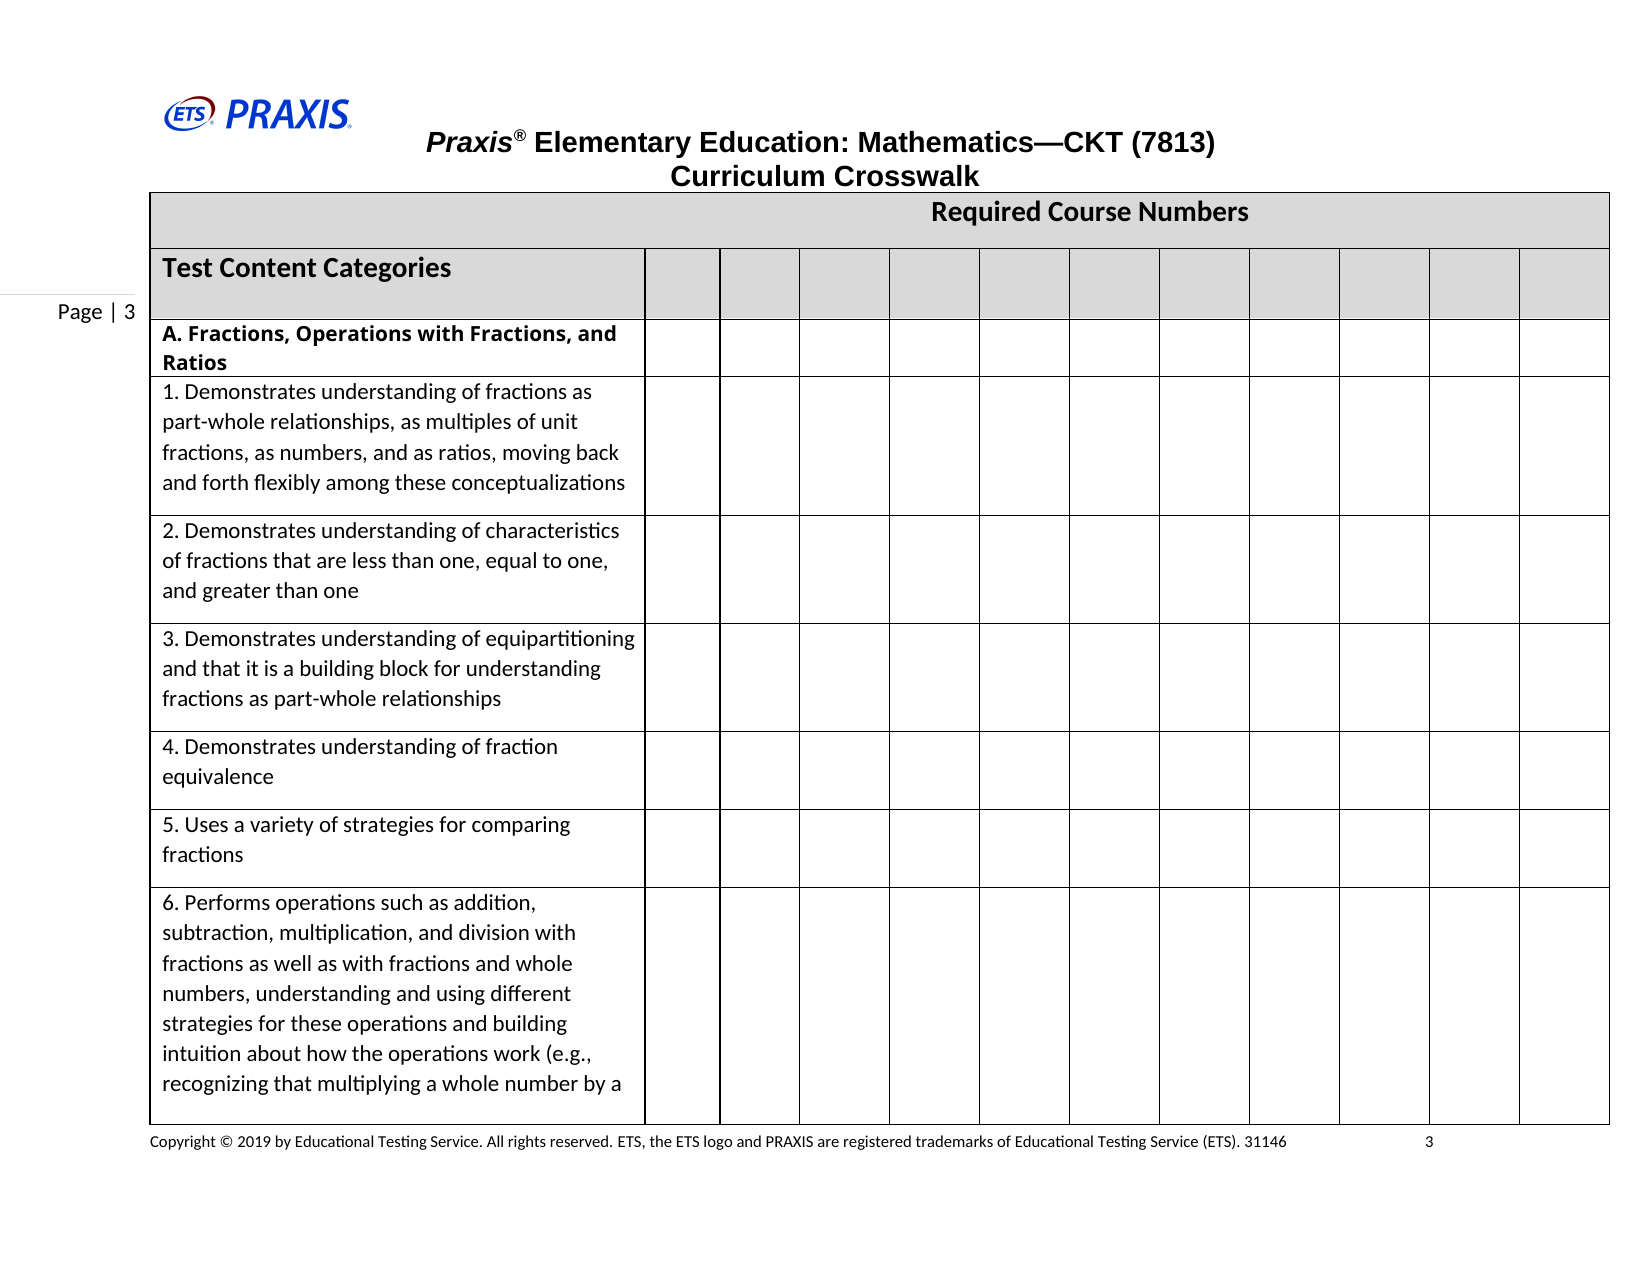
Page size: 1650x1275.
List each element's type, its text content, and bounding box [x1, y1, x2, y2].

table_cell [1160, 516, 1249, 623]
table_cell [800, 624, 889, 731]
table_cell [721, 249, 799, 318]
table_cell [646, 320, 719, 376]
table_cell [1160, 249, 1249, 318]
table_cell [1250, 516, 1339, 623]
table_cell [890, 810, 979, 887]
table_cell [1070, 320, 1159, 376]
table_cell [800, 320, 889, 376]
table_cell [1430, 249, 1519, 318]
table_cell [1520, 810, 1609, 887]
table_cell [980, 320, 1069, 376]
table_cell [1160, 732, 1249, 809]
table_cell [890, 377, 979, 515]
table_cell [890, 249, 979, 318]
table_cell [1430, 516, 1519, 623]
table_cell [1520, 320, 1609, 376]
table_cell [980, 810, 1069, 887]
table_cell [1250, 888, 1339, 1124]
table_cell [1520, 624, 1609, 731]
table_cell 2. Demonstrates understanding of characteristics of fractions that are less than one, equal to one, and greater than one [151, 516, 644, 623]
table_cell [1340, 732, 1429, 809]
table_cell [1070, 732, 1159, 809]
table_cell [1340, 888, 1429, 1124]
table_cell [1160, 888, 1249, 1124]
table_cell [1340, 249, 1429, 318]
table_header Required Course Numbers [151, 193, 1609, 248]
table_cell [721, 888, 799, 1124]
table_cell [721, 624, 799, 731]
table_cell [1160, 320, 1249, 376]
table_cell [1250, 810, 1339, 887]
table_cell [1340, 810, 1429, 887]
table_cell [1070, 249, 1159, 318]
table_cell [646, 516, 719, 623]
table_cell [1520, 516, 1609, 623]
table_cell [980, 377, 1069, 515]
table_cell [721, 516, 799, 623]
table_cell [980, 249, 1069, 318]
table_cell [646, 624, 719, 731]
table_cell [800, 377, 889, 515]
picture [150, 75, 364, 153]
table_cell [890, 320, 979, 376]
table_cell [1250, 732, 1339, 809]
table_cell 4. Demonstrates understanding of fraction equivalence [151, 732, 644, 809]
table_cell [890, 624, 979, 731]
table_cell [890, 732, 979, 809]
table_cell [1520, 377, 1609, 515]
table_cell [1340, 516, 1429, 623]
table_cell [1160, 624, 1249, 731]
table_cell [1070, 377, 1159, 515]
table_cell [721, 810, 799, 887]
table_cell [1250, 377, 1339, 515]
table_cell [1520, 249, 1609, 318]
table_cell [890, 516, 979, 623]
table_cell [980, 516, 1069, 623]
table_cell [1430, 810, 1519, 887]
table_cell [1340, 320, 1429, 376]
table_cell [1070, 624, 1159, 731]
table_cell [1250, 320, 1339, 376]
table_cell [646, 888, 719, 1124]
table_cell [1520, 888, 1609, 1124]
table_cell [721, 732, 799, 809]
table_cell [800, 888, 889, 1124]
table_cell [646, 810, 719, 887]
table_cell [646, 249, 719, 318]
table_cell 1. Demonstrates understanding of fractions as part-whole relationships, as multiples of unit fractions, as numbers, and as ratios, moving back and forth flexibly among these conceptualizations [151, 377, 644, 515]
table_cell A. Fractions, Operations with Fractions, and Ratios [151, 320, 644, 376]
table_cell [980, 888, 1069, 1124]
table_cell [1430, 732, 1519, 809]
table_cell [721, 377, 799, 515]
table_cell Test Content Categories [151, 249, 644, 318]
table_cell [890, 888, 979, 1124]
table_cell [1430, 377, 1519, 515]
table_cell [1430, 888, 1519, 1124]
table_cell [800, 516, 889, 623]
table_cell [980, 624, 1069, 731]
table_cell [1160, 810, 1249, 887]
table_cell 5. Uses a variety of strategies for comparing fractions [151, 810, 644, 887]
table_cell [1070, 888, 1159, 1124]
table_cell [1340, 377, 1429, 515]
table_cell [646, 377, 719, 515]
table_cell [1340, 624, 1429, 731]
table_cell [800, 810, 889, 887]
table_cell [721, 320, 799, 376]
table_cell [1520, 732, 1609, 809]
table_cell [646, 732, 719, 809]
table_cell [1070, 810, 1159, 887]
table_cell [1250, 624, 1339, 731]
table_cell [1070, 516, 1159, 623]
table_cell 3. Demonstrates understanding of equipartitioning and that it is a building block for understanding fractions as part-whole relationships [151, 624, 644, 731]
table_cell [1430, 320, 1519, 376]
table_cell [1430, 624, 1519, 731]
table_cell [800, 249, 889, 318]
table_cell [1250, 249, 1339, 318]
table_cell [1160, 377, 1249, 515]
table_cell [980, 732, 1069, 809]
table_cell [800, 732, 889, 809]
